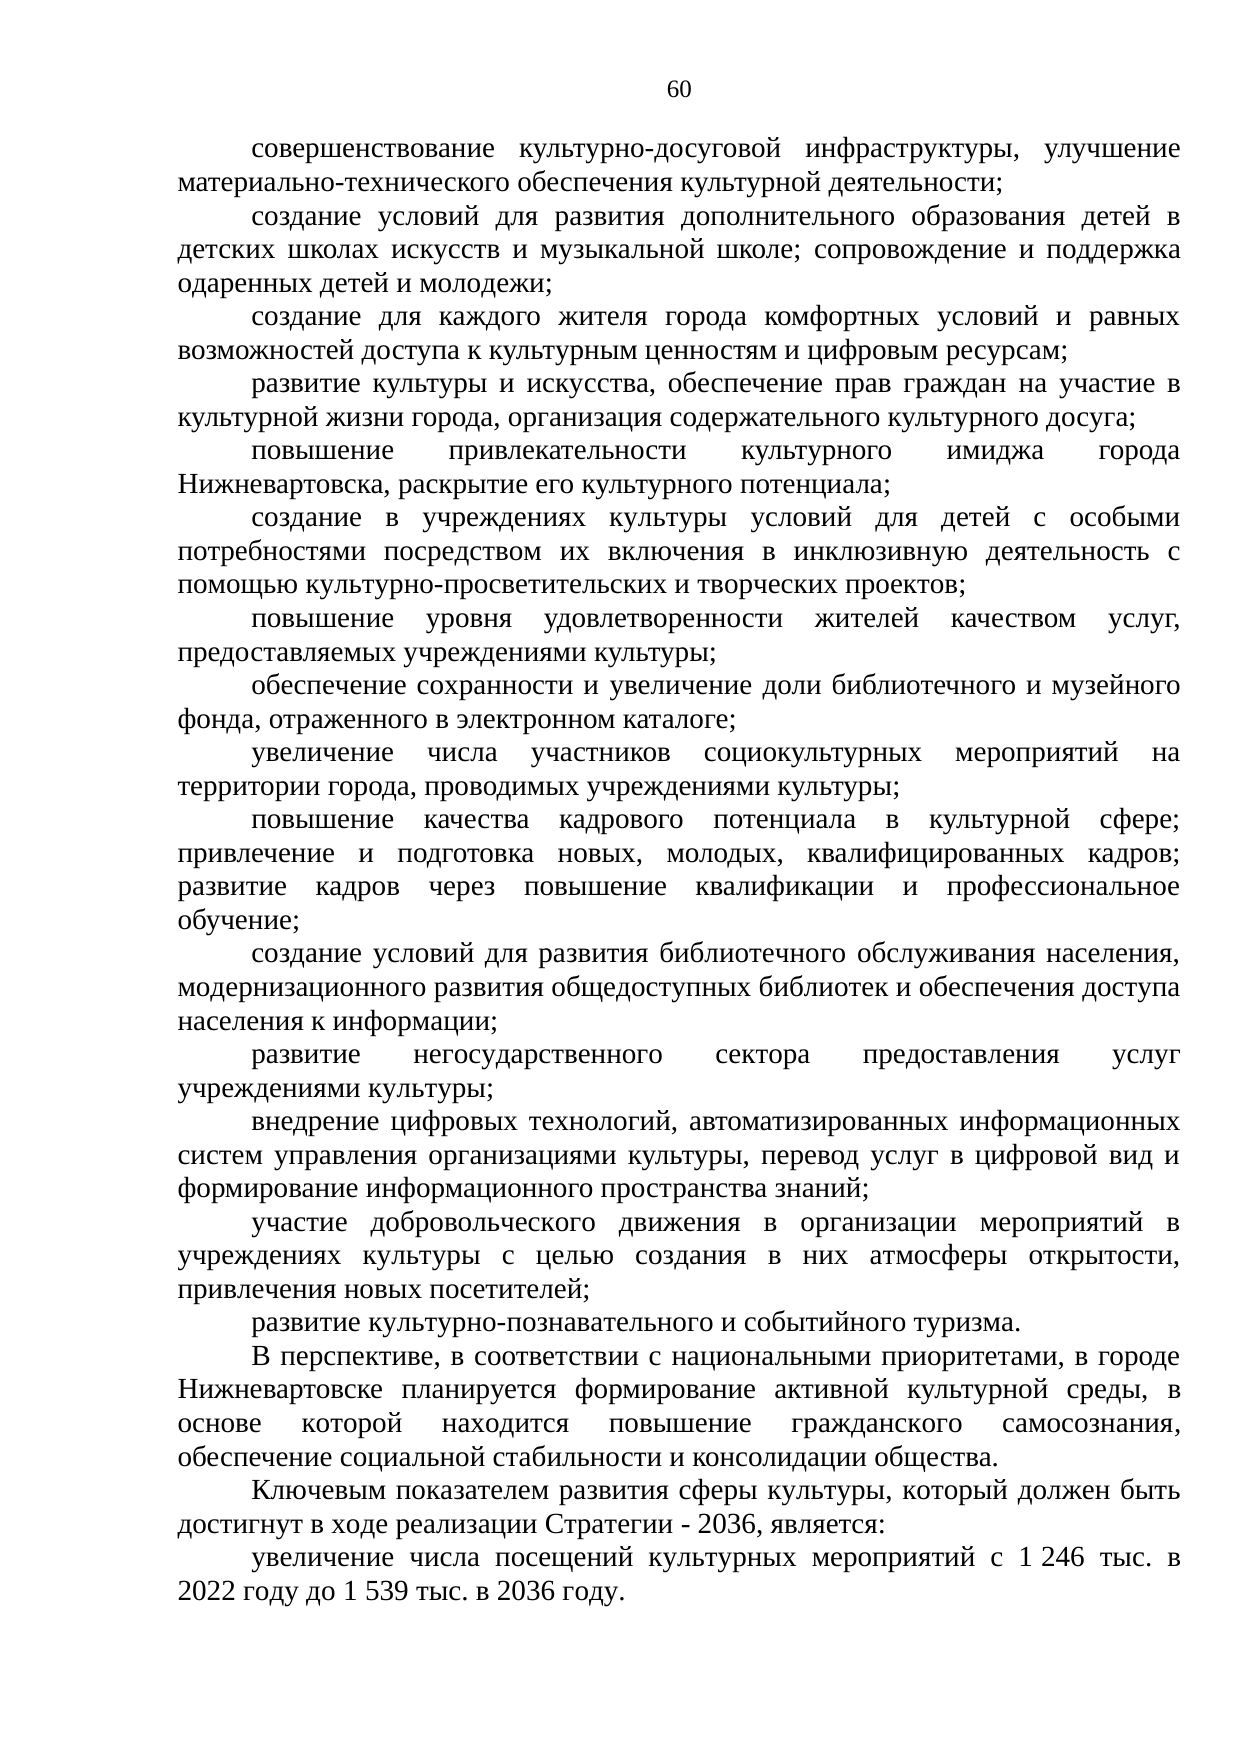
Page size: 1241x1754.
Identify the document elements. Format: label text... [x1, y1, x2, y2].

list Ключевым показателем развития сферы культуры, который должен быть достигнут в ходе реализации Стратегии - 2036, является: [177, 1472, 1181, 1539]
text повышение качества кадрового потенциала в культурной сфере; привлечение и подготовка новых, молодых, квалифицированных кадров; развитие кадров через повышение квалификации и профессиональное обучение; [177, 801, 1181, 936]
text создание условий для развития библиотечного обслуживания населения, модернизационного развития общедоступных библиотек и обеспечения доступа населения к информации; [177, 936, 1181, 1036]
text повышение привлекательности культурного имиджа города Нижневартовска, раскрытие его культурного потенциала; [177, 432, 1181, 499]
text создание условий для развития дополнительного образования детей в детских школах искусств и музыкальной школе; сопровождение и поддержка одаренных детей и молодежи; [177, 198, 1181, 298]
text создание в учреждениях культуры условий для детей с особыми потребностями посредством их включения в инклюзивную деятельность с помощью культурно-просветительских и творческих проектов; [177, 499, 1181, 600]
text увеличение числа участников социокультурных мероприятий на территории города, проводимых учреждениями культуры; [177, 734, 1181, 801]
text обеспечение сохранности и увеличение доли библиотечного и музейного фонда, отраженного в электронном каталоге; [177, 667, 1181, 734]
text создание для каждого жителя города комфортных условий и равных возможностей доступа к культурным ценностям и цифровым ресурсам; [177, 298, 1181, 365]
list увеличение числа посещений культурных мероприятий с 1 246 тыс. в 2022 году до 1 539 тыс. в 2036 году. [177, 1539, 1181, 1606]
text В перспективе, в соответствии с национальными приоритетами, в городе Нижневартовске планируется формирование активной культурной среды, в основе которой находится повышение гражданского самосознания, обеспечение социальной стабильности и консолидации общества. [177, 1338, 1181, 1472]
text совершенствование культурно-досуговой инфраструктуры, улучшение материально-технического обеспечения культурной деятельности; [177, 131, 1181, 198]
text развитие негосударственного сектора предоставления услуг учреждениями культуры; [177, 1036, 1181, 1103]
text развитие культуры и искусства, обеспечение прав граждан на участие в культурной жизни города, организация содержательного культурного досуга; [177, 365, 1181, 432]
text развитие культурно-познавательного и событийного туризма. [177, 1304, 1181, 1338]
text внедрение цифровых технологий, автоматизированных информационных систем управления организациями культуры, перевод услуг в цифровой вид и формирование информационного пространства знаний; [177, 1103, 1181, 1204]
text повышение уровня удовлетворенности жителей качеством услуг, предоставляемых учреждениями культуры; [177, 600, 1181, 667]
text участие добровольческого движения в организации мероприятий в учреждениях культуры с целью создания в них атмосферы открытости, привлечения новых посетителей; [177, 1204, 1181, 1304]
